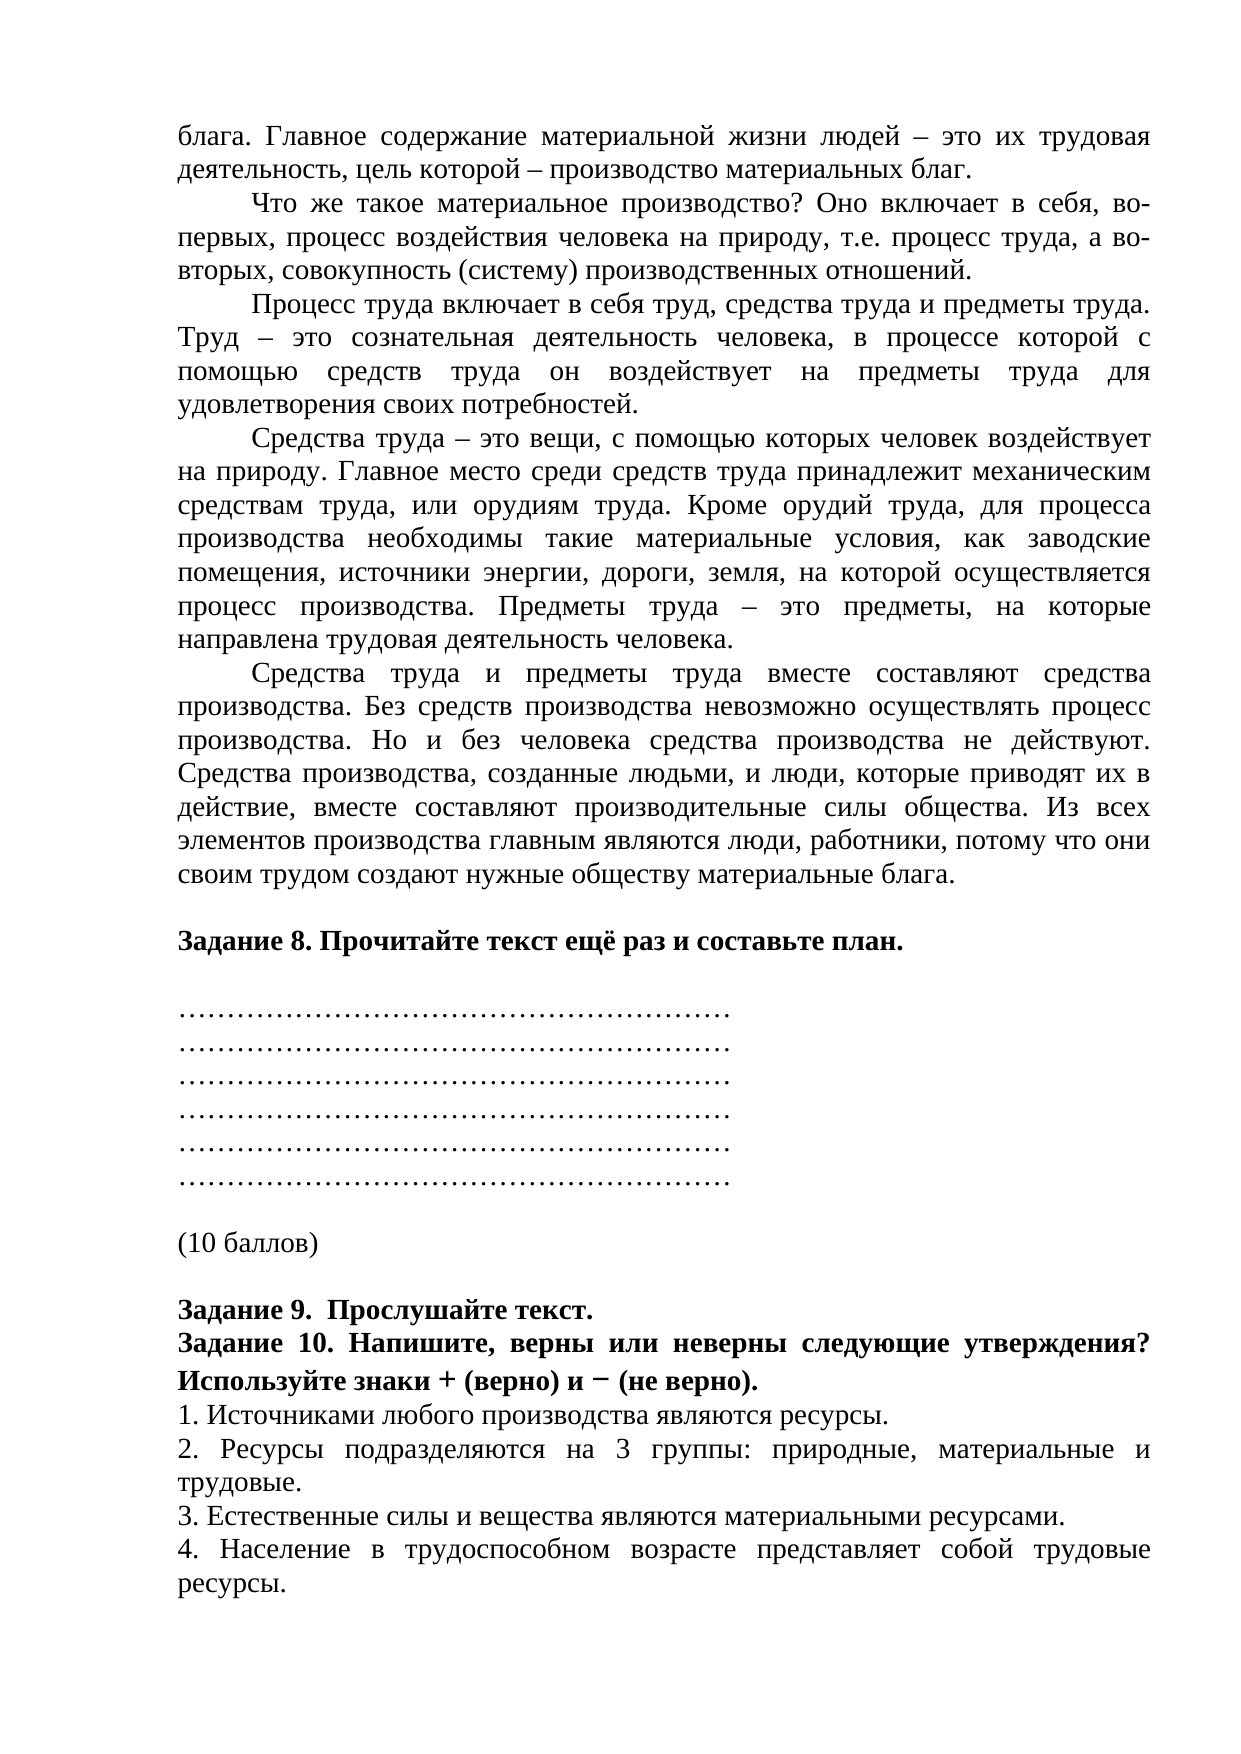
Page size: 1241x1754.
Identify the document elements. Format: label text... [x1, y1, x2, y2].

text Процесс труда включает в себя труд, средства труда и предметы труда. Труд – это сознательная деятельность человека, в процессе которой с помощью средств труда он воздействует на предметы труда для удовлетворения своих потребностей. [177, 286, 1152, 420]
text ………………………………………………… [177, 1091, 1152, 1124]
text ………………………………………………… [177, 1124, 1152, 1158]
text Что же такое материальное производство? Оно включает в себя, во-первых, процесс воздействия человека на природу, т.е. процесс труда, а во-вторых, совокупность (систему) производственных отношений. [177, 185, 1152, 286]
text ………………………………………………… [177, 1024, 1152, 1057]
text (10 баллов) [177, 1225, 1152, 1258]
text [177, 118, 1152, 185]
text ………………………………………………… [177, 990, 1152, 1024]
text Задание 9. Прослушайте текст. [177, 1292, 1152, 1326]
text Задание 10. Напишите, верны или неверны следующие утверждения? Используйте знаки + (верно) и − (не верно). [177, 1326, 1152, 1397]
text 1. Источниками любого производства являются ресурсы. [177, 1397, 1152, 1431]
text 2. Ресурсы подразделяются на 3 группы: природные, материальные и трудовые. [177, 1431, 1152, 1498]
text Средства труда – это вещи, с помощью которых человек воздействует на природу. Главное место среди средств труда принадлежит механическим средствам труда, или орудиям труда. Кроме орудий труда, для процесса производства необходимы такие материальные условия, как заводские помещения, источники энергии, дороги, земля, на которой осуществляется процесс производства. Предметы труда – это предметы, на которые направлена трудовая деятельность человека. [177, 420, 1152, 655]
text ………………………………………………… [177, 1057, 1152, 1091]
text Задание 8. Прочитайте текст ещё раз и составьте план. [177, 923, 1152, 957]
text 3. Естественные силы и вещества являются материальными ресурсами. [177, 1498, 1152, 1532]
text ………………………………………………… [177, 1158, 1152, 1191]
text 4. Население в трудоспособном возрасте представляет собой трудовые ресурсы. [177, 1532, 1152, 1599]
text Средства труда и предметы труда вместе составляют средства производства. Без средств производства невозможно осуществлять процесс производства. Но и без человека средства производства не действуют. Средства производства, созданные людьми, и люди, которые приводят их в действие, вместе составляют производительные силы общества. Из всех элементов производства главным являются люди, работники, потому что они своим трудом создают нужные обществу материальные блага. [177, 655, 1152, 889]
